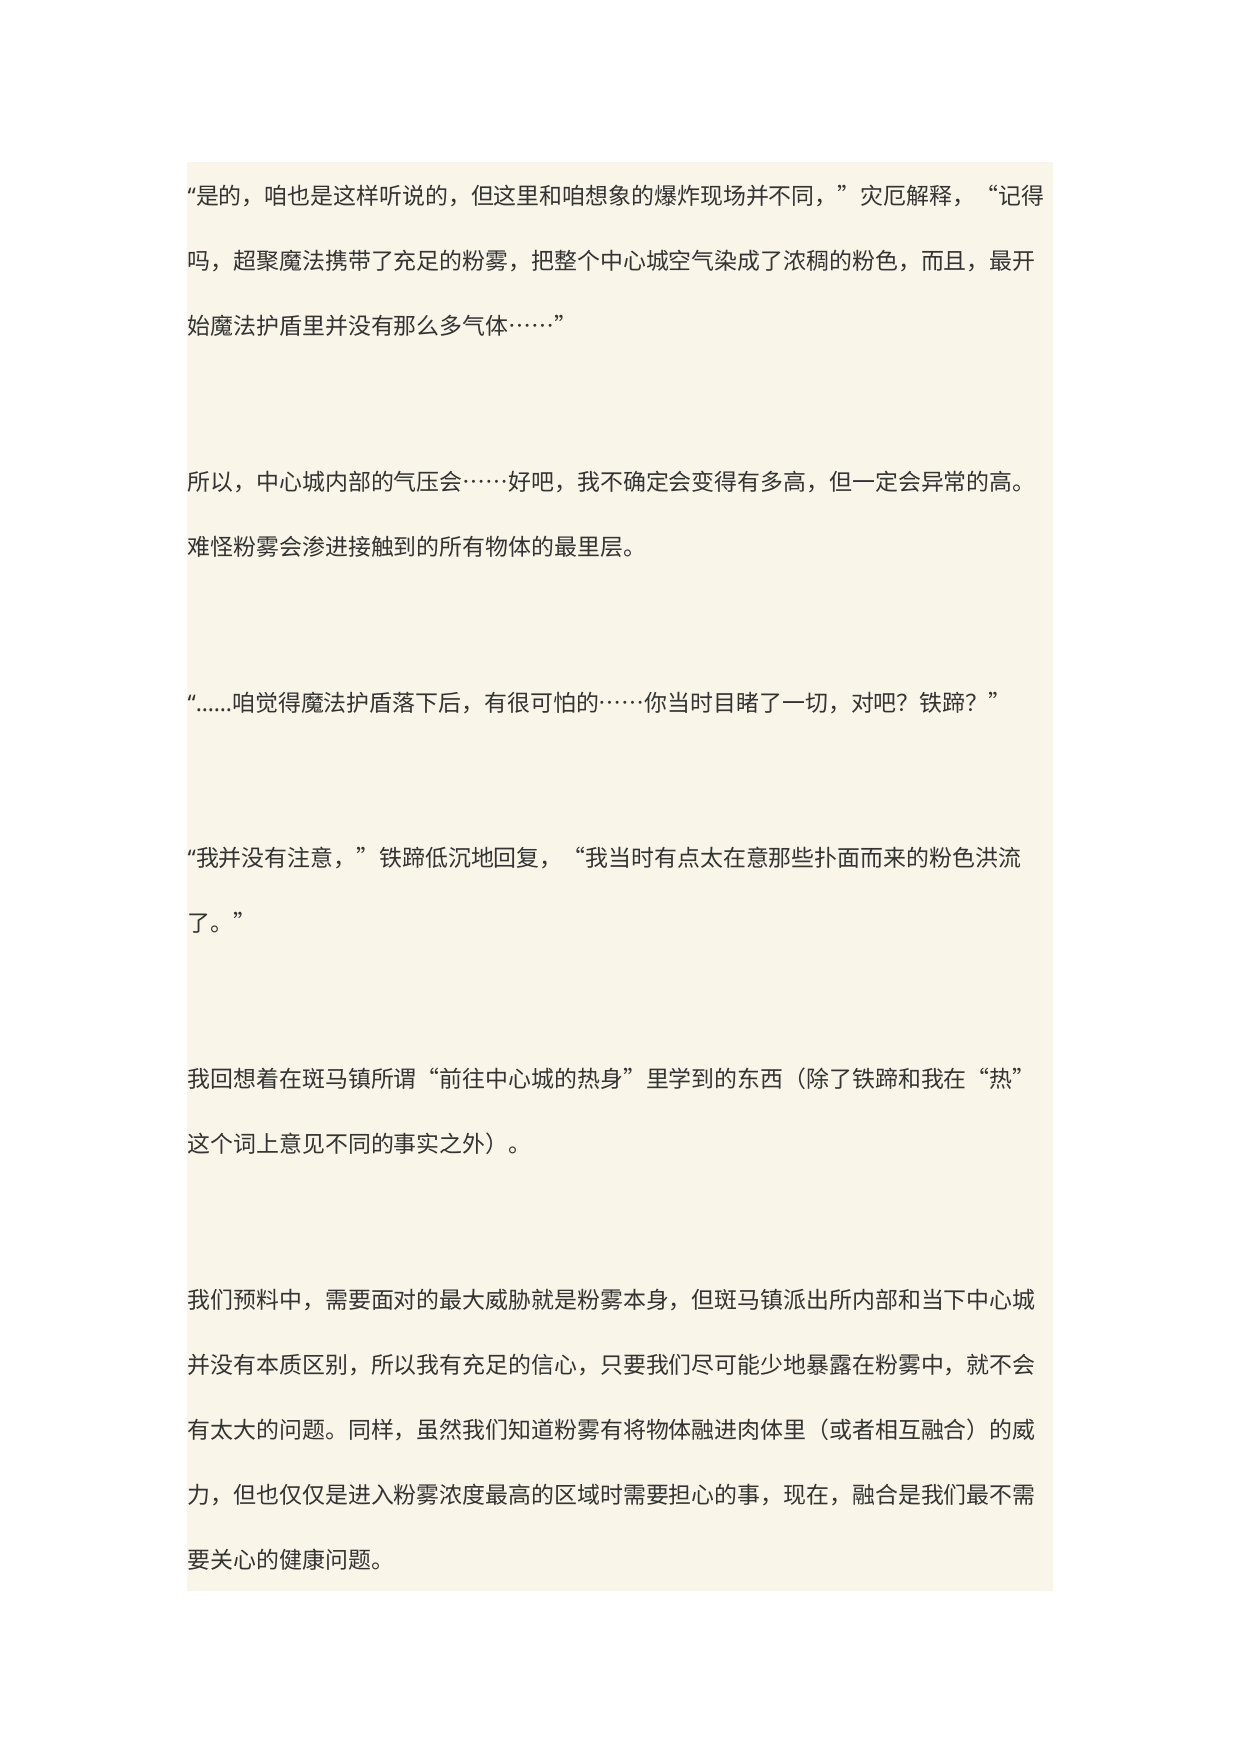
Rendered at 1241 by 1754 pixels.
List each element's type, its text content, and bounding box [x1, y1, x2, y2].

text “是的，咱也是这样听说的，但这里和咱想象的爆炸现场并不同，”灾厄解释，“记得吗，超聚魔法携带了充足的粉雾，把整个中心城空气染成了浓稠的粉色，而且，最开始魔法护盾里并没有那么多气体……” [187, 162, 1053, 357]
text 所以，中心城内部的气压会……好吧，我不确定会变得有多高，但一定会异常的高。难怪粉雾会渗进接触到的所有物体的最里层。 [187, 448, 1053, 578]
text 我回想着在斑马镇所谓“前往中心城的热身”里学到的东西（除了铁蹄和我在“热”这个词上意见不同的事实之外）。 [187, 1045, 1053, 1175]
text 我们预料中，需要面对的最大威胁就是粉雾本身，但斑马镇派出所内部和当下中心城并没有本质区别，所以我有充足的信心，只要我们尽可能少地暴露在粉雾中，就不会有太大的问题。同样，虽然我们知道粉雾有将物体融进肉体里（或者相互融合）的威力，但也仅仅是进入粉雾浓度最高的区域时需要担心的事，现在，融合是我们最不需要关心的健康问题。 [187, 1266, 1053, 1591]
text “我并没有注意，”铁蹄低沉地回复，“我当时有点太在意那些扑面而来的粉色洪流了。” [187, 824, 1053, 954]
text “……咱觉得魔法护盾落下后，有很可怕的……你当时目睹了一切，对吧？铁蹄？” [187, 669, 1053, 734]
